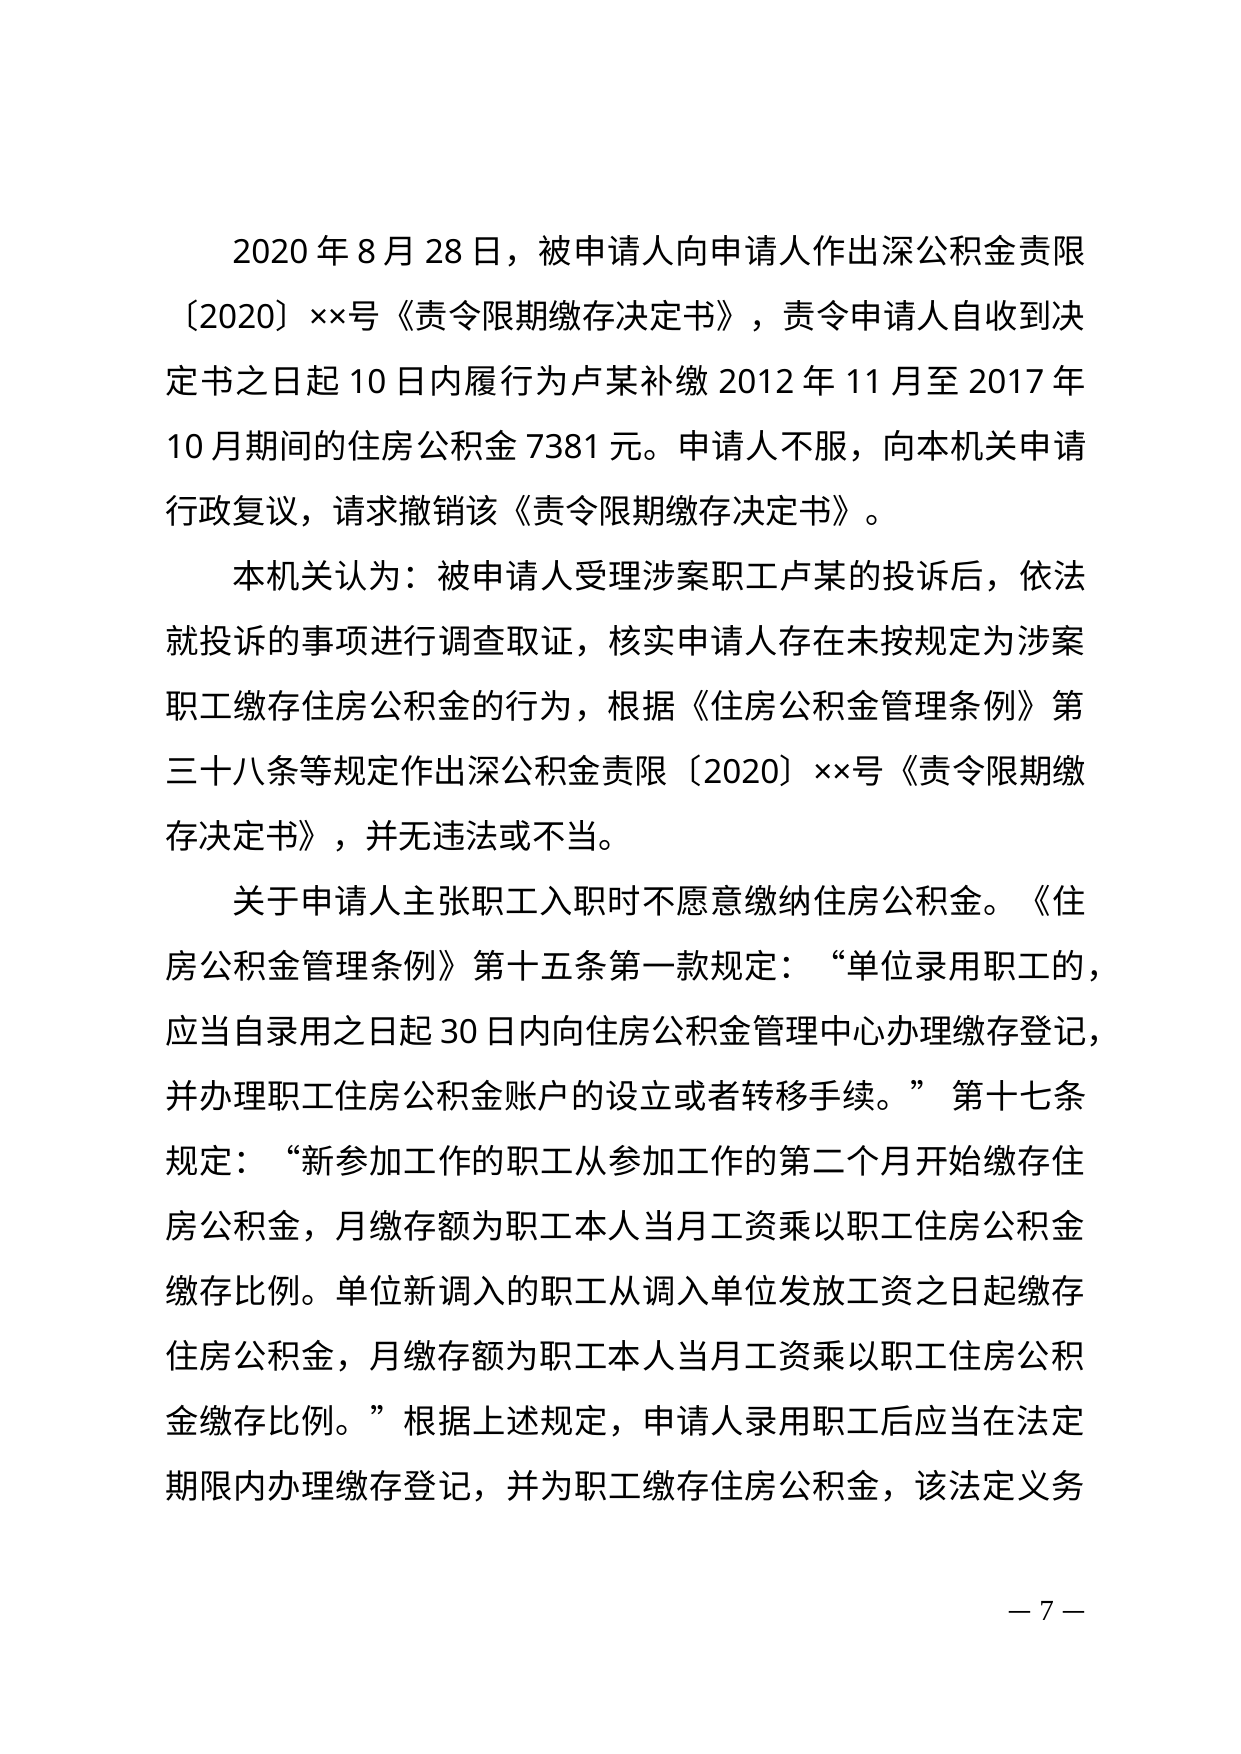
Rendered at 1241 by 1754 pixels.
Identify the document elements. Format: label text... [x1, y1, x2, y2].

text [165, 867, 1087, 1517]
text 本机关认为：被申请人受理涉案职工卢某的投诉后，依法就投诉的事项进行调查取证，核实申请人存在未按规定为涉案职工缴存住房公积金的行为，根据《住房公积金管理条例》第三十八条等规定作出深公积金责限〔2020〕××号《责令限期缴存决定书》，并无违法或不当。 [165, 542, 1087, 867]
text 2020年8月28日，被申请人向申请人作出深公积金责限〔2020〕××号《责令限期缴存决定书》，责令申请人自收到决定书之日起10日内履行为卢某补缴2012年11月至2017年10月期间的住房公积金7381元。申请人不服，向本机关申请行政复议，请求撤销该《责令限期缴存决定书》。 [165, 217, 1087, 542]
